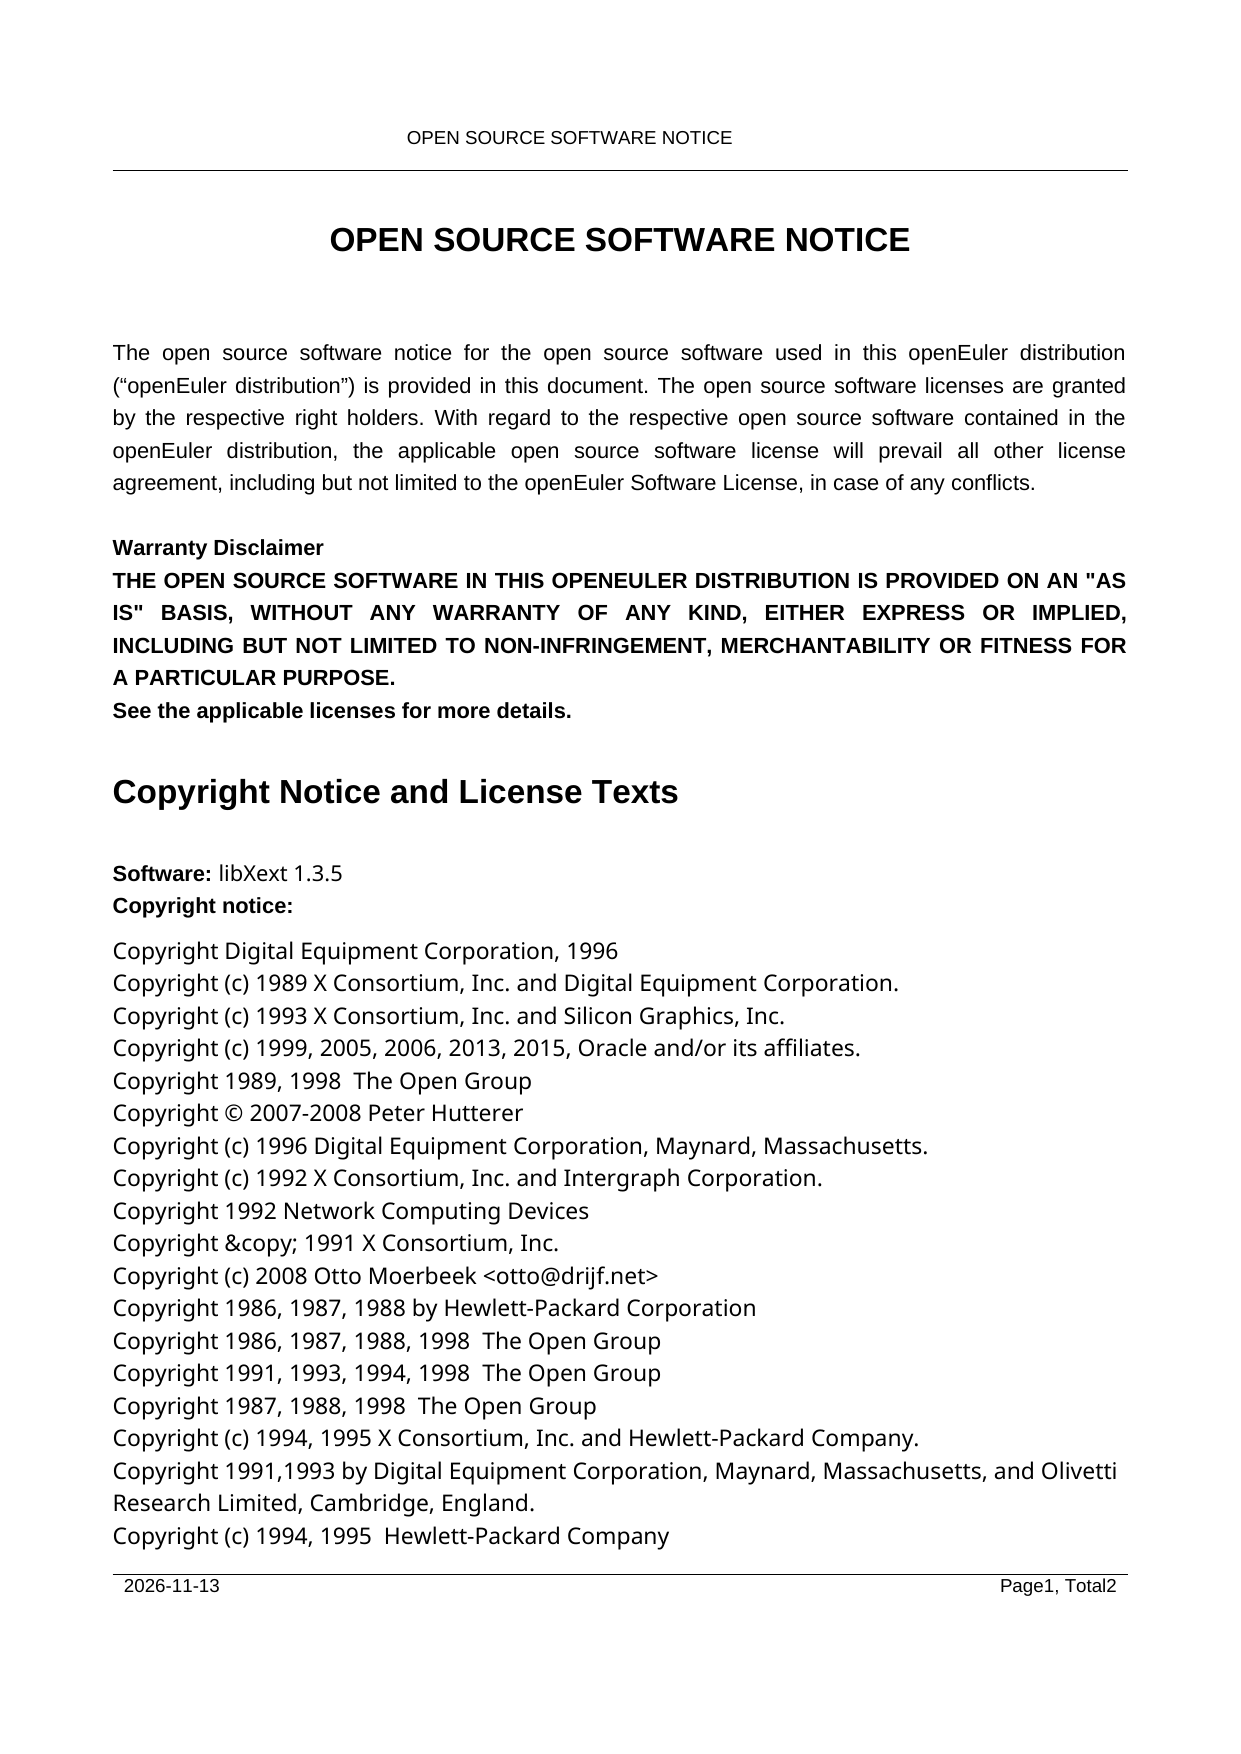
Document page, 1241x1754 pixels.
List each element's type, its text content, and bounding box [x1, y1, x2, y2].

text The open source software notice for the open source software used in this openEuler distribution (“openEuler distribution”) is provided in this document. The open source software licenses are granted by the respective right holders. With regard to the respective open source software contained in the openEuler distribution, the applicable open source software license will prevail all other license agreement, including but not limited to the openEuler Software License, in case of any conflicts. [112, 336, 1128, 499]
text THE OPEN SOURCE SOFTWARE IN THIS OPENEULER DISTRIBUTION IS PROVIDED ON AN "AS IS" BASIS, WITHOUT ANY WARRANTY OF ANY KIND, EITHER EXPRESS OR IMPLIED, INCLUDING BUT NOT LIMITED TO NON-INFRINGEMENT, MERCHANTABILITY OR FITNESS FOR A PARTICULAR PURPOSE. See the applicable licenses for more details. [112, 564, 1128, 726]
text OPEN SOURCE SOFTWARE NOTICE [112, 206, 1128, 271]
title Software: libXext 1.3.5 [112, 856, 1128, 889]
text Warranty Disclaimer [112, 531, 1128, 564]
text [112, 934, 1128, 1551]
text Copyright Notice and License Texts [112, 759, 1128, 824]
text Copyright notice: [112, 889, 1128, 921]
